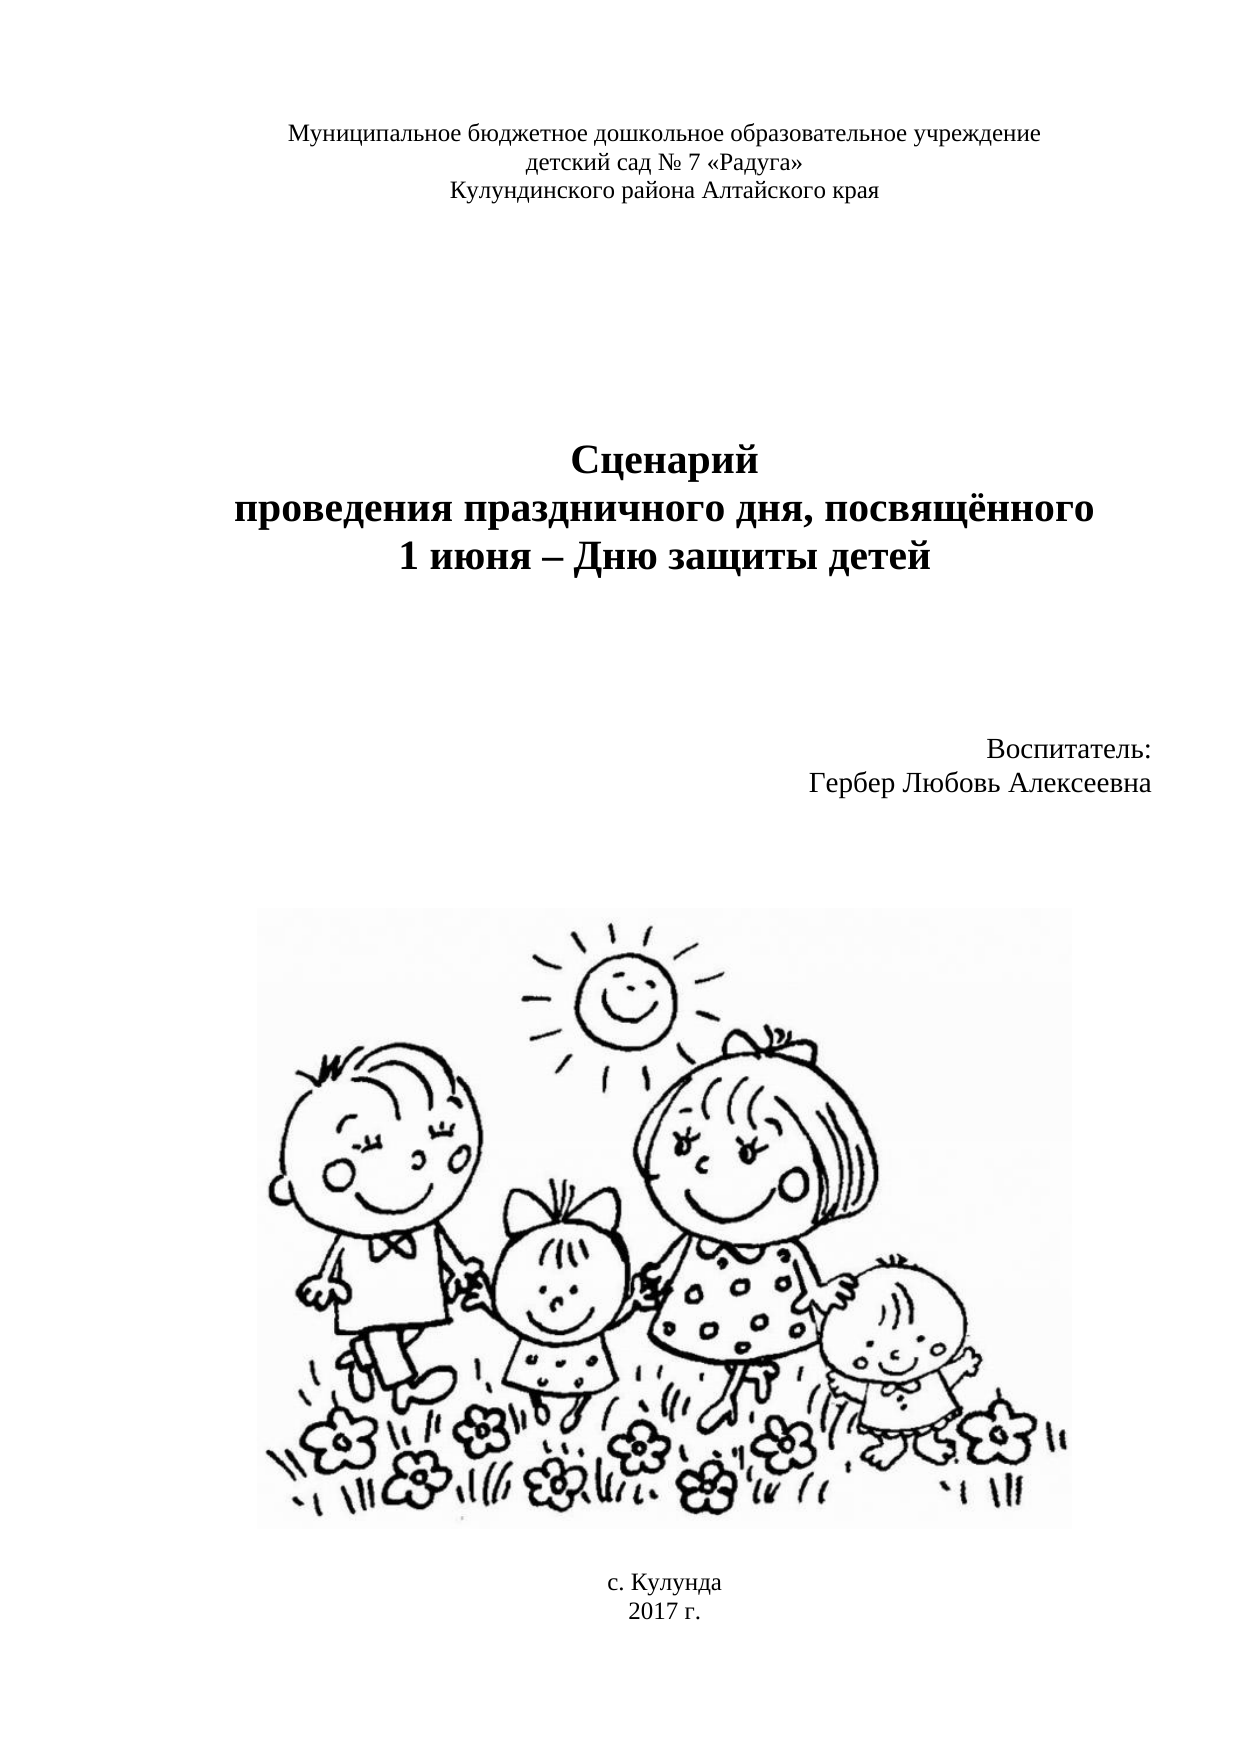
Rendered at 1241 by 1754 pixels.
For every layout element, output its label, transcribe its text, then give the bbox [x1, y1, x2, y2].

text Сценарий [177, 434, 1152, 482]
picture [256, 908, 1072, 1529]
text Муниципальное бюджетное дошкольное образовательное учреждение [177, 118, 1152, 147]
text 2017 г. [177, 1596, 1152, 1624]
text Кулундинского района Алтайского края [177, 176, 1152, 204]
text Воспитатель: [177, 731, 1152, 765]
text Гербер Любовь Алексеевна [177, 765, 1152, 798]
text проведения праздничного дня, посвящённого [177, 482, 1152, 530]
text 1 июня – Дню защиты детей [177, 530, 1152, 578]
text с. Кулунда [177, 1567, 1152, 1596]
text детский сад № 7 «Радуга» [177, 147, 1152, 176]
